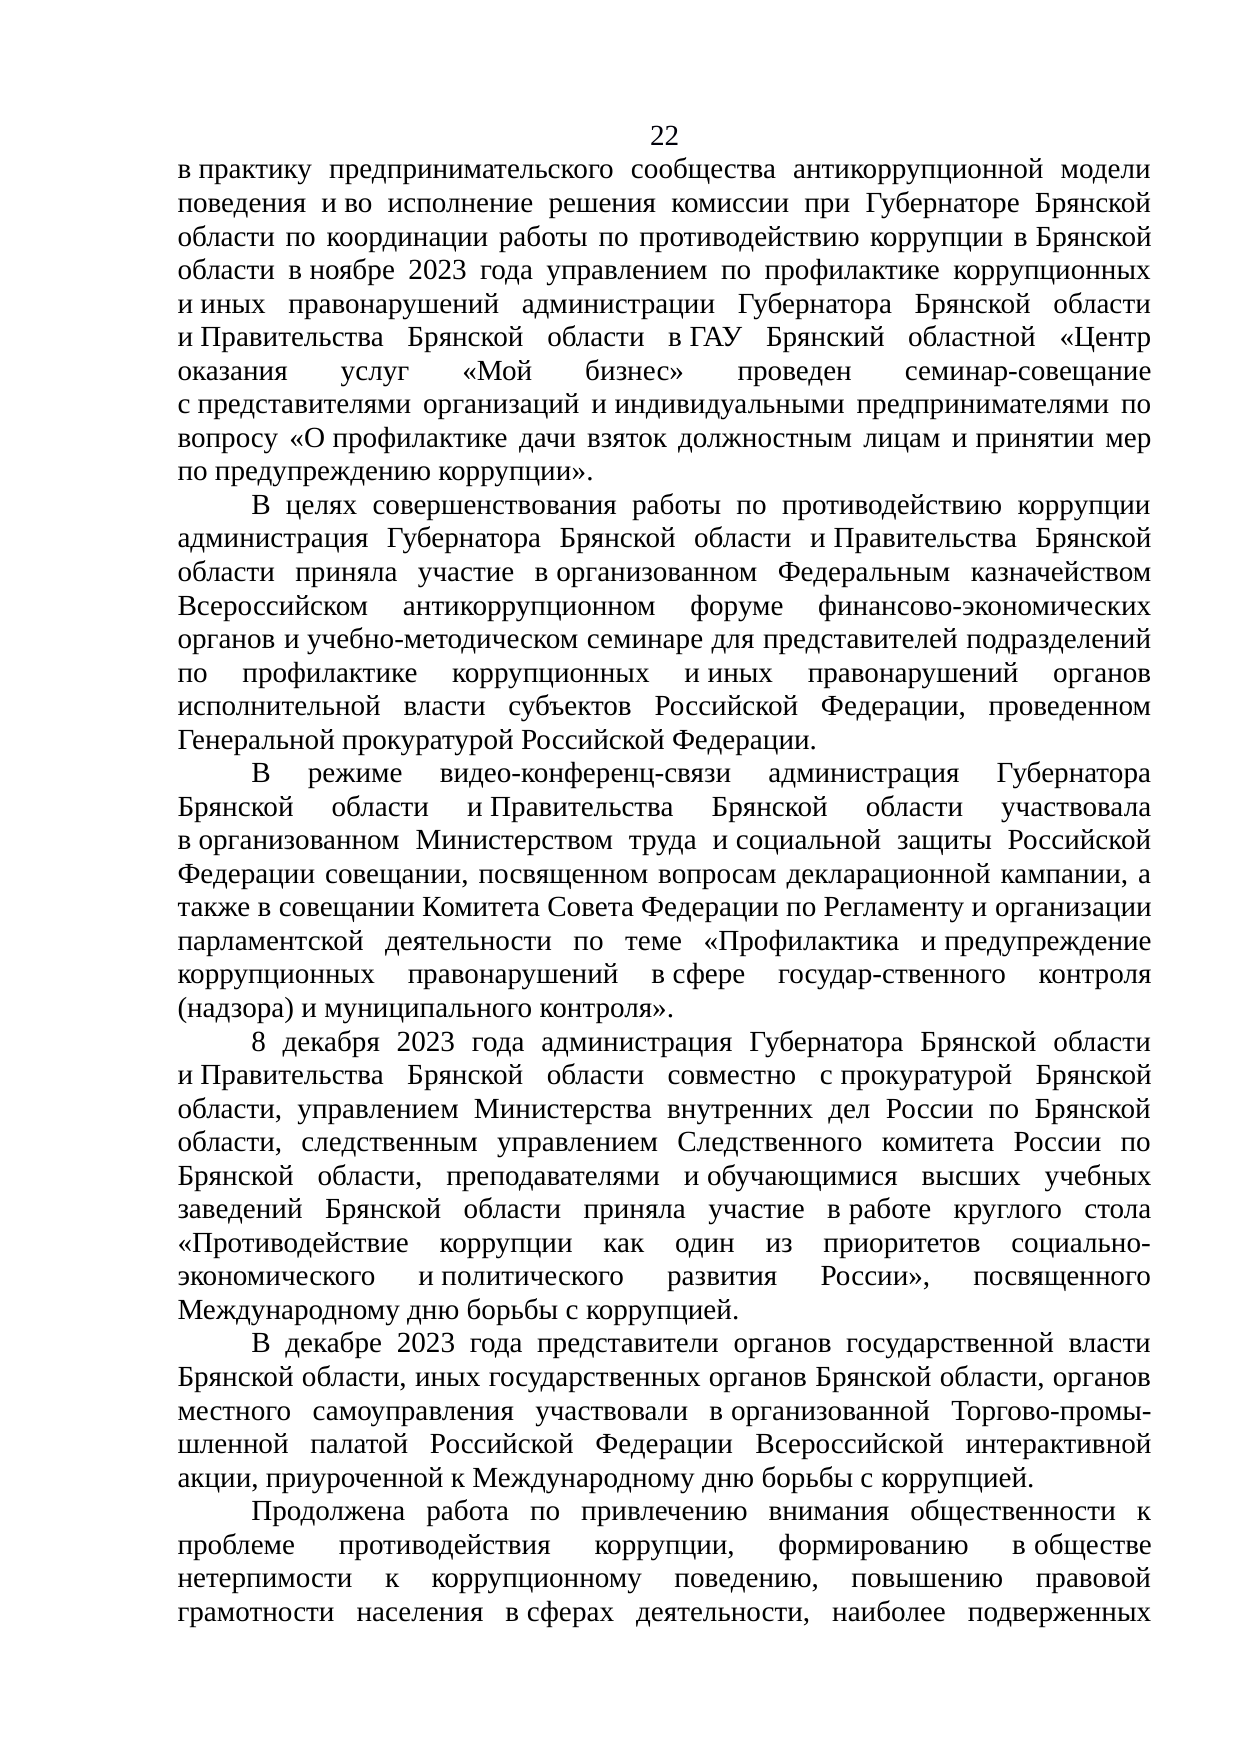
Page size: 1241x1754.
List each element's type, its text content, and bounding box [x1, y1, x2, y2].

text В декабре 2023 года представители органов государственной власти Брянской области, иных государственных органов Брянской области, органов местного самоуправления участвовали в организованной Торгово-промы-шленной палатой Российской Федерации Всероссийской интерактивной акции, приуроченной к Международному дню борьбы с коррупцией. [177, 1326, 1152, 1493]
text 8 декабря 2023 года администрация Губернатора Брянской области и Правительства Брянской области совместно с прокуратурой Брянской области, управлением Министерства внутренних дел России по Брянской области, следственным управлением Следственного комитета России по Брянской области, преподавателями и обучающимися высших учебных заведений Брянской области приняла участие в работе круглого стола «Противодействие коррупции как один из приоритетов социально-экономического и политического развития России», посвященного Международному дню борьбы с коррупцией. [177, 1024, 1152, 1326]
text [177, 1493, 1152, 1627]
text В режиме видео-конференц-связи администрация Губернатора Брянской области и Правительства Брянской области участвовала в организованном Министерством труда и социальной защиты Российской Федерации совещании, посвященном вопросам декларационной кампании, а также в совещании Комитета Совета Федерации по Регламенту и организации парламентской деятельности по теме «Профилактика и предупреждение коррупционных правонарушений в сфере государ-ственного контроля (надзора) и муниципального контроля». [177, 755, 1152, 1024]
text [177, 152, 1152, 487]
text В целях совершенствования работы по противодействию коррупции администрация Губернатора Брянской области и Правительства Брянской области приняла участие в организованном Федеральным казначейством Всероссийском антикоррупционном форуме финансово-экономических органов и учебно-методическом семинаре для представителей подразделений по профилактике коррупционных и иных правонарушений органов исполнительной власти субъектов Российской Федерации, проведенном Генеральной прокуратурой Российской Федерации. [177, 487, 1152, 755]
